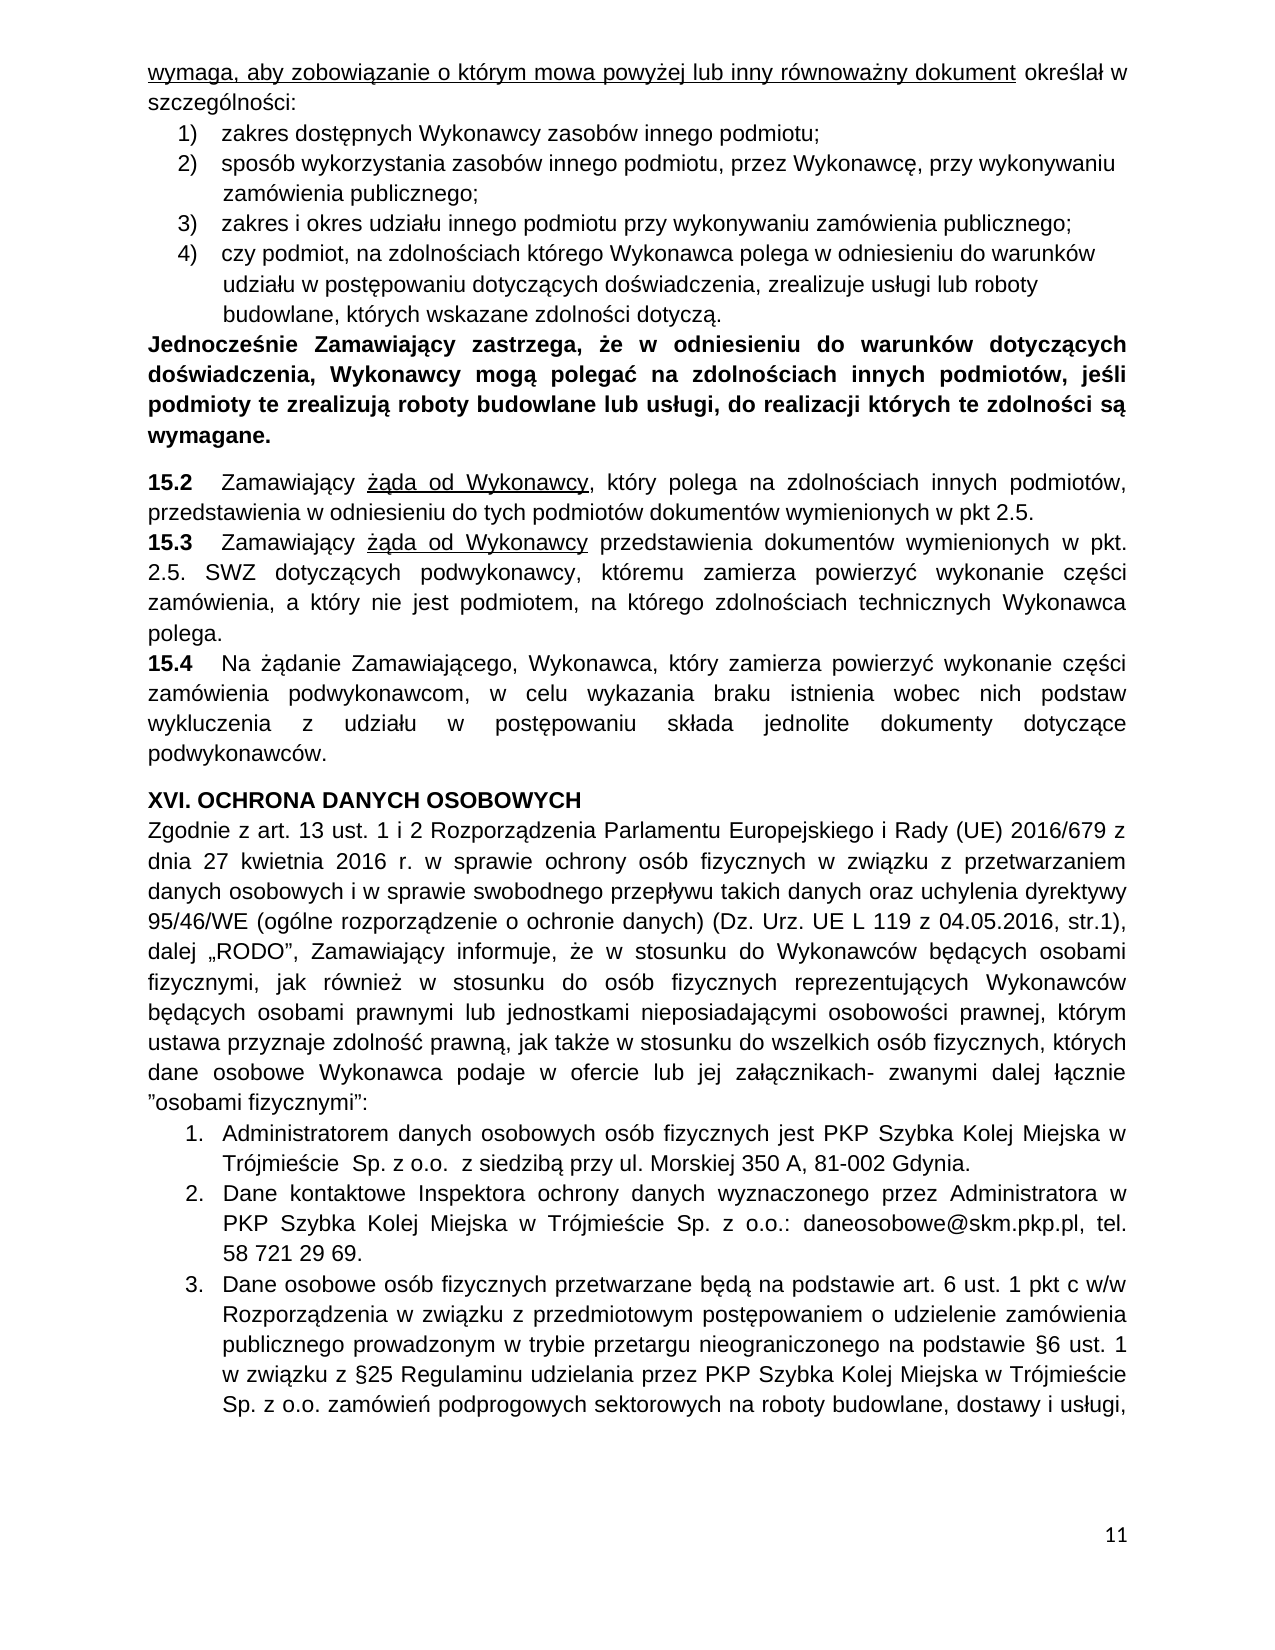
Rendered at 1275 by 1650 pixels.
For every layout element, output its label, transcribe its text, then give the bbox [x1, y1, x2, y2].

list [148, 59, 1127, 116]
list Na żądanie Zamawiającego, Wykonawca, który zamierza powierzyć wykonanie części zamówienia podwykonawcom, w celu wykazania braku istnienia wobec nich podstaw wykluczenia z udziału w postępowaniu składa jednolite dokumenty dotyczące podwykonawców. [148, 650, 1127, 767]
list Zamawiający żąda od Wykonawcy przedstawienia dokumentów wymienionych w pkt. 2.5. SWZ dotyczących podwykonawcy, któremu zamierza powierzyć wykonanie części zamówienia, a który nie jest podmiotem, na którego zdolnościach technicznych Wykonawca polega. [148, 529, 1127, 646]
list czy podmiot, na zdolnościach którego Wykonawca polega w odniesieniu do warunków udziału w postępowaniu dotyczących doświadczenia, zrealizuje usługi lub roboty budowlane, których wskazane zdolności dotyczą. [177, 240, 1127, 327]
list Zamawiający żąda od Wykonawcy, który polega na zdolnościach innych podmiotów, przedstawienia w odniesieniu do tych podmiotów dokumentów wymienionych w pkt 2.5. [148, 468, 1127, 525]
list sposób wykorzystania zasobów innego podmiotu, przez Wykonawcę, przy wykonywaniu zamówienia publicznego; [177, 150, 1127, 206]
text Zgodnie z art. 13 ust. 1 i 2 Rozporządzenia Parlamentu Europejskiego i Rady (UE) 2016/679 z dnia 27 kwietnia 2016 r. w sprawie ochrony osób fizycznych w związku z przetwarzaniem danych osobowych i w sprawie swobodnego przepływu takich danych oraz uchylenia dyrektywy 95/46/WE (ogólne rozporządzenie o ochronie danych) (Dz. Urz. UE L 119 z 04.05.2016, str.1), dalej „RODO”, Zamawiający informuje, że w stosunku do Wykonawców będących osobami fizycznymi, jak również w stosunku do osób fizycznych reprezentujących Wykonawców będących osobami prawnymi lub jednostkami nieposiadającymi osobowości prawnej, którym ustawa przyznaje zdolność prawną, jak także w stosunku do wszelkich osób fizycznych, których dane osobowe Wykonawca podaje w ofercie lub jej załącznikach- zwanymi dalej łącznie ”osobami fizycznymi”: [148, 817, 1127, 1116]
list zakres dostępnych Wykonawcy zasobów innego podmiotu; [177, 119, 1127, 146]
list zakres i okres udziału innego podmiotu przy wykonywaniu zamówienia publicznego; [177, 210, 1127, 236]
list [185, 1271, 1127, 1418]
text XVI. OCHRONA DANYCH OSOBOWYCH [148, 787, 1127, 813]
list Administratorem danych osobowych osób fizycznych jest PKP Szybka Kolej Miejska w Trójmieście Sp. z o.o. z siedzibą przy ul. Morskiej , 81-002 Gdynia. [185, 1119, 1127, 1176]
text Jednocześnie Zamawiający zastrzega, że w odniesieniu do warunków dotyczących doświadczenia, Wykonawcy mogą polegać na zdolnościach innych podmiotów, jeśli podmioty te zrealizują roboty budowlane lub usługi, do realizacji których te zdolności są wymagane. [148, 331, 1127, 448]
list Dane kontaktowe Inspektora ochrony danych wyznaczonego przez Administratora w PKP Szybka Kolej Miejska w Trójmieście Sp. z o.o.: daneosobowe@skm.pkp.pl, tel. 58 721 29 69. [185, 1180, 1127, 1267]
